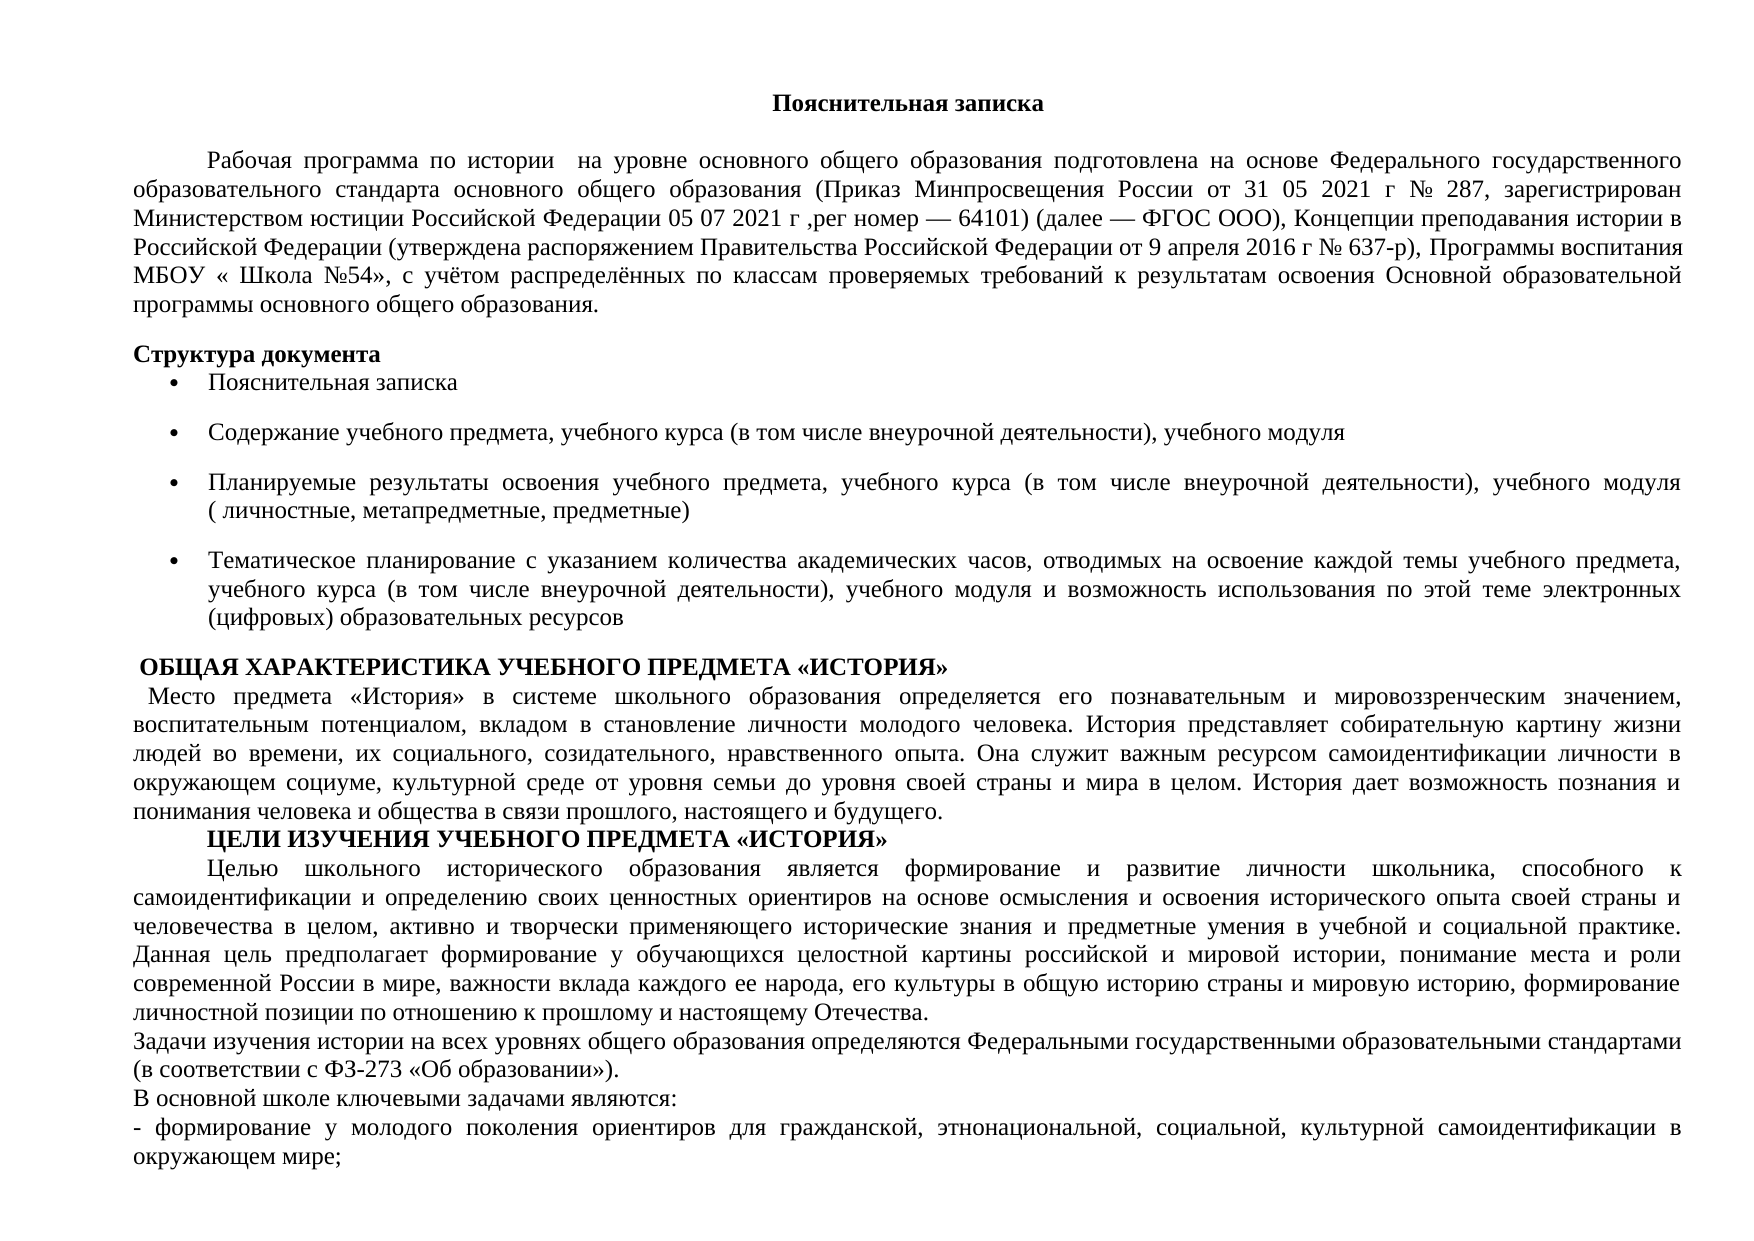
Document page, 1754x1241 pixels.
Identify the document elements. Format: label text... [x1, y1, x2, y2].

text ОБЩАЯ ХАРАКТЕРИСТИКА УЧЕБНОГО ПРЕДМЕТА «ИСТОРИЯ» [133, 652, 1683, 681]
text - формирование у молодого поколения ориентиров для гражданской, этнонациональной, социальной, культурной самоидентификации в окружающем мире; [133, 1112, 1683, 1169]
list Планируемые результаты освоения учебного предмета, учебного курса (в том числе внеурочной деятельности), учебного модуля ( личностные, метапредметные, предметные) [170, 467, 1683, 524]
text Целью школьного исторического образования является формирование и развитие личности школьника, способного к самоидентификации и определению своих ценностных ориентиров на основе осмысления и освоения исторического опыта своей страны и человечества в целом, активно и творчески применяющего исторические знания и предметные умения в учебной и социальной практике. Данная цель предполагает формирование у обучающихся целостной картины российской и мировой истории, понимание места и роли современной России в мире, важности вклада каждого ее народа, его культуры в общую историю страны и мировую историю, формирование личностной позиции по отношению к прошлому и настоящему Отечества. [133, 853, 1683, 1026]
list Пояснительная записка [170, 367, 1683, 396]
text Место предмета «История» в системе школьного образования определяется его познавательным и мировоззренческим значением, воспитательным потенциалом, вкладом в становление личности молодого человека. История представляет собирательную картину жизни людей во времени, их социального, созидательного, нравственного опыта. Она служит важным ресурсом самоидентификации личности в окружающем социуме, культурной среде от уровня семьи до уровня своей страны и мира в целом. История дает возможность познания и понимания человека и общества в связи прошлого, настоящего и будущего. [133, 681, 1683, 824]
list Тематическое планирование с указанием количества академических часов, отводимых на освоение каждой темы учебного предмета, учебного курса (в том числе внеурочной деятельности), учебного модуля и возможность использования по этой теме электронных (цифровых) образовательных ресурсов [170, 545, 1683, 631]
text В основной школе ключевыми задачами являются: [133, 1083, 1683, 1112]
text Задачи изучения истории на всех уровнях общего образования определяются Федеральными государственными образовательными стандартами (в соответствии с ФЗ-273 «Об образовании»). [133, 1026, 1683, 1083]
text ЦЕЛИ ИЗУЧЕНИЯ УЧЕБНОГО ПРЕДМЕТА «ИСТОРИЯ» [133, 824, 1683, 853]
text Пояснительная записка [133, 88, 1683, 117]
text Структура документа [133, 339, 1683, 367]
text Рабочая программа по истории на уровне основного общего образования подготовлена на основе Федерального государственного образовательного стандарта основного общего образования (Приказ Минпросвещения России от 31 05 2021 г № 287, зарегистрирован Министерством юстиции Российской Федерации 05 07 2021 г ,рег номер — 64101) (далее — ФГОС ООО), Концепции преподавания истории в Российской Федерации (утверждена распоряжением Правительства Российской Федерации от 9 апреля 2016 г № 637-р), Программы воспитания МБОУ « Школа №54», с учётом распределённых по классам проверяемых требований к результатам освоения Основной образовательной программы основного общего образования. [133, 145, 1683, 318]
list Содержание учебного предмета, учебного курса (в том числе внеурочной деятельности), учебного модуля [170, 417, 1683, 446]
